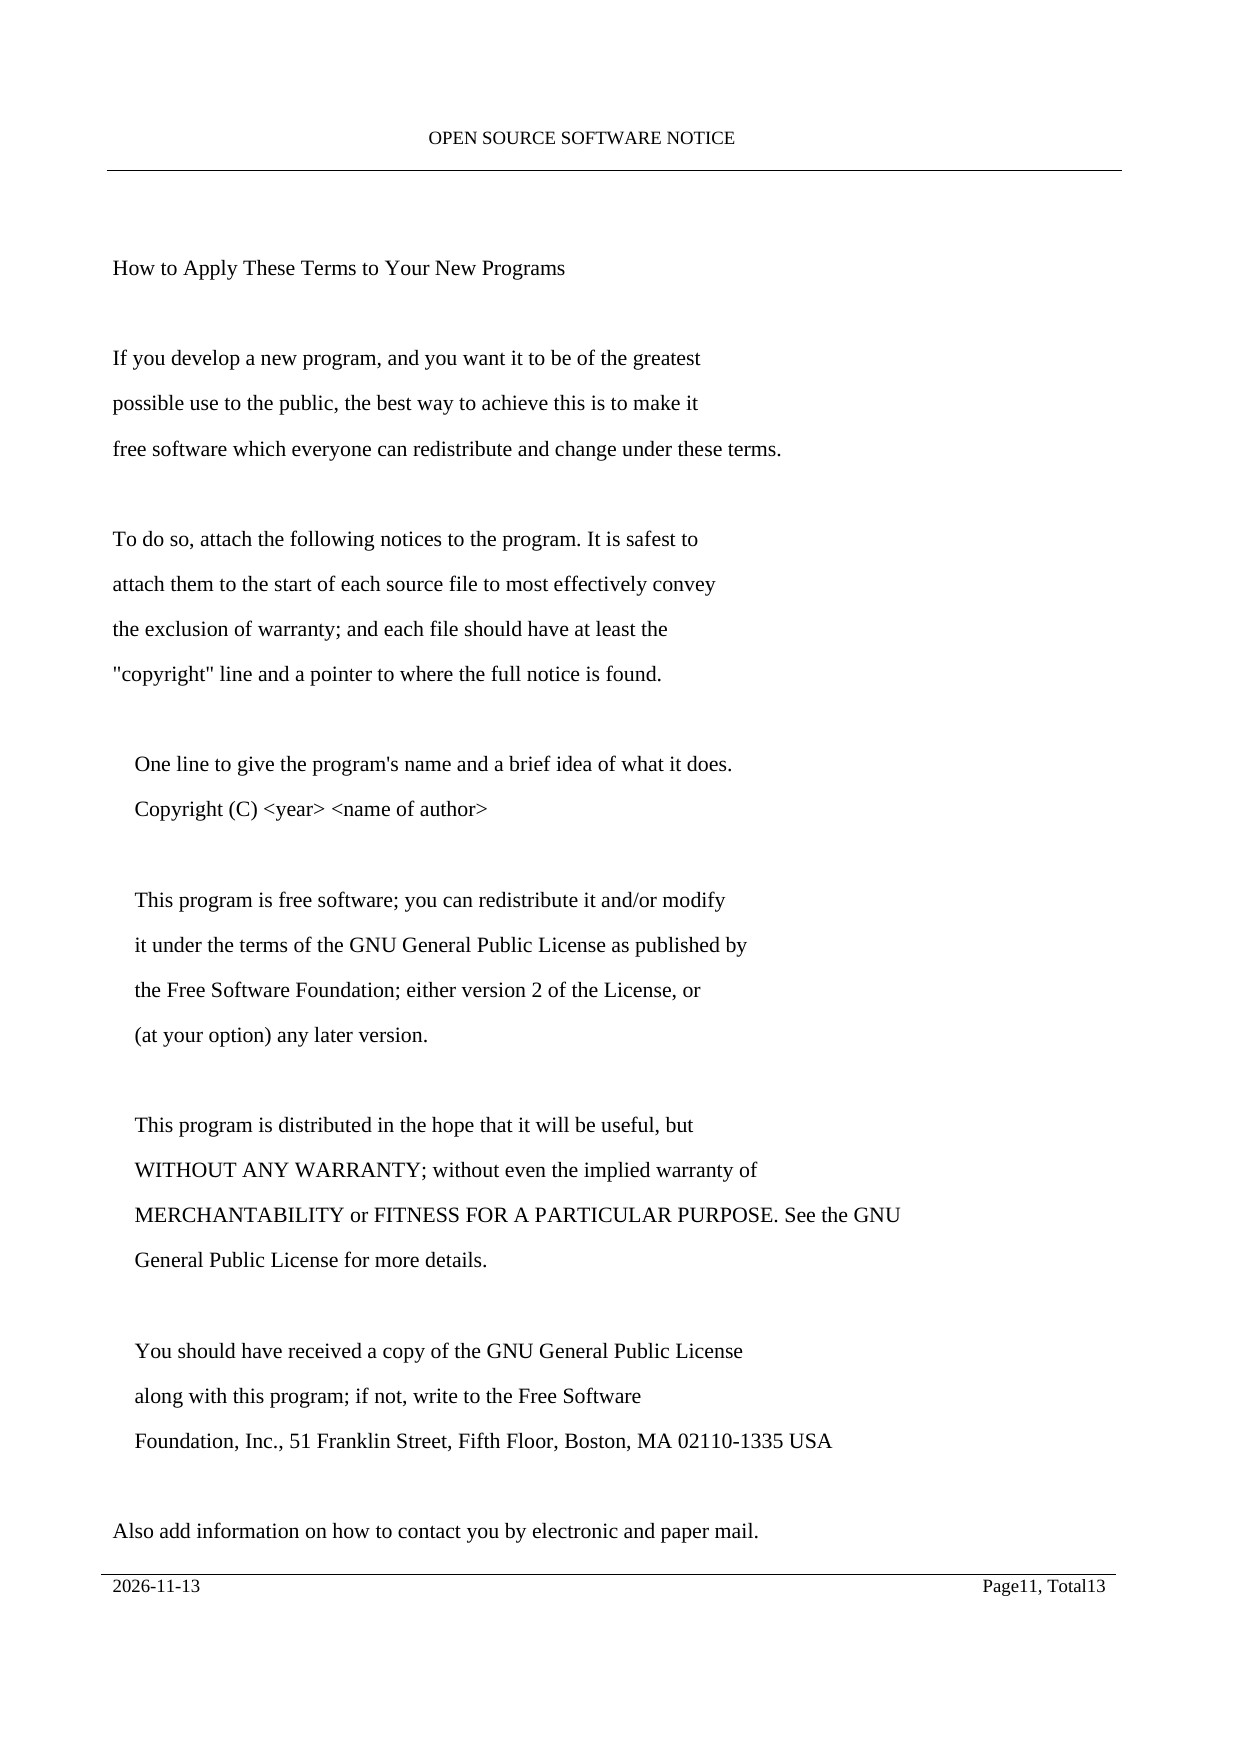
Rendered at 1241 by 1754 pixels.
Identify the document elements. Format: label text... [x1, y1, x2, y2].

text attach them to the start of each source file to most effectively convey [112, 567, 1128, 600]
text "copyright" line and a pointer to where the full notice is found. [112, 657, 1128, 690]
text it under the terms of the GNU General Public License as published by [112, 928, 1128, 961]
text How to Apply These Terms to Your New Programs [112, 251, 1128, 284]
text (at your option) any later version. [112, 1018, 1128, 1051]
text the Free Software Foundation; either version 2 of the License, or [112, 973, 1128, 1006]
text Foundation, Inc., 51 Franklin Street, Fifth Floor, Boston, MA 02110-1335 USA [112, 1424, 1128, 1457]
text MERCHANTABILITY or FITNESS FOR A PARTICULAR PURPOSE. See the GNU [112, 1199, 1128, 1231]
text If you develop a new program, and you want it to be of the greatest [112, 342, 1128, 374]
text WITHOUT ANY WARRANTY; without even the implied warranty of [112, 1153, 1128, 1186]
text This program is free software; you can redistribute it and/or modify [112, 883, 1128, 915]
text General Public License for more details. [112, 1244, 1128, 1276]
text You should have received a copy of the GNU General Public License [112, 1334, 1128, 1366]
text along with this program; if not, write to the Free Software [112, 1379, 1128, 1412]
text This program is distributed in the hope that it will be useful, but [112, 1108, 1128, 1141]
text free software which everyone can redistribute and change under these terms. [112, 432, 1128, 464]
text possible use to the public, the best way to achieve this is to make it [112, 387, 1128, 419]
text Also add information on how to contact you by electronic and paper mail. [112, 1514, 1128, 1547]
text Copyright (C) <year> <name of author> [112, 793, 1128, 825]
text One line to give the program's name and a brief idea of what it does. [112, 748, 1128, 780]
text the exclusion of warranty; and each file should have at least the [112, 612, 1128, 645]
text To do so, attach the following notices to the program. It is safest to [112, 522, 1128, 554]
